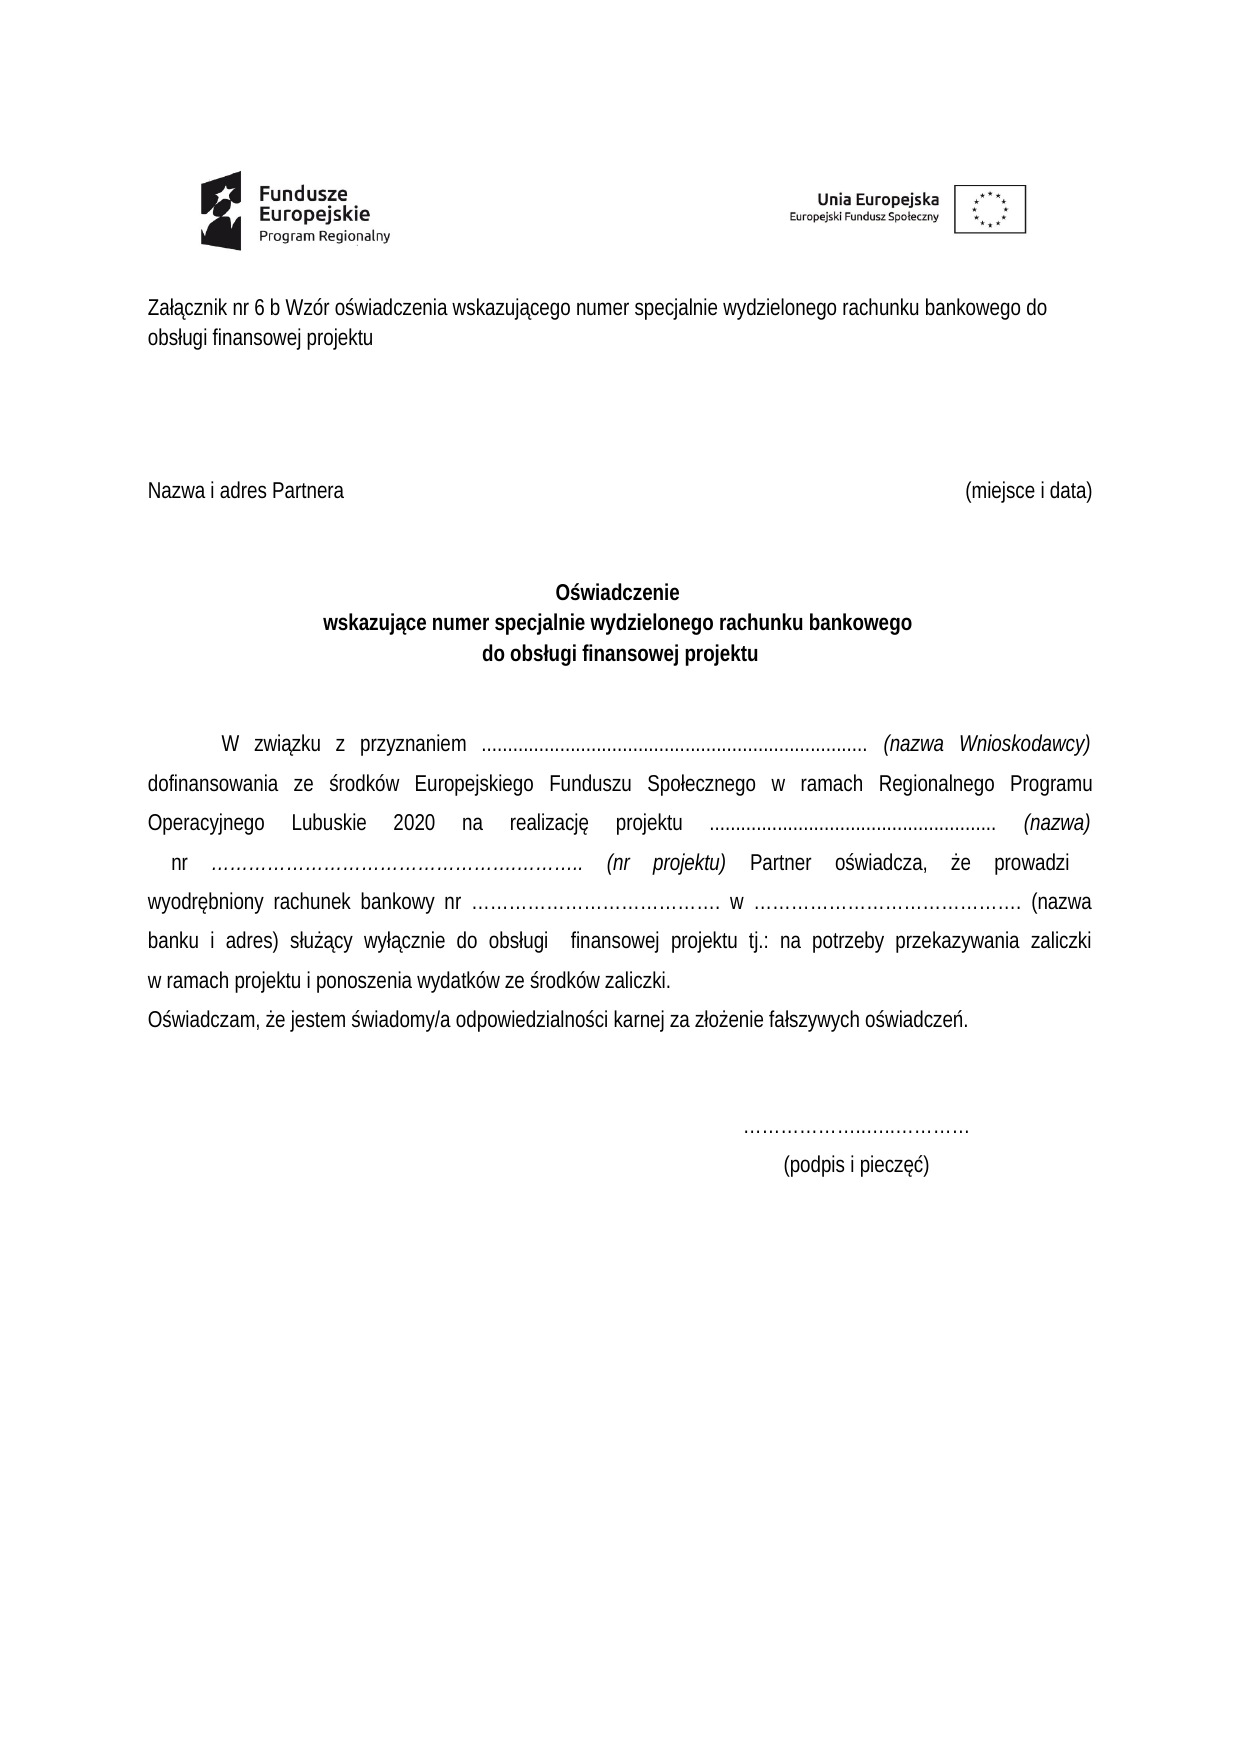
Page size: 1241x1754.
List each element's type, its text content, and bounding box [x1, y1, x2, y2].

text Nazwa i adres Partnera (miejsce i data) [148, 477, 1093, 503]
text (podpis i pieczęć) [221, 1151, 1093, 1177]
text ………………..…..………… [221, 1112, 1093, 1138]
picture [147, 147, 1093, 290]
text Oświadczam, że jestem świadomy/a odpowiedzialności karnej za złożenie fałszywych oświadczeń. [148, 1006, 1093, 1033]
text W związku z przyznaniem .......................................................................... (nazwa Wnioskodawcy) dofinansowania ze środków Europejskiego Funduszu Społecznego w ramach Regionalnego Programu Operacyjnego Lubuskie 2020 na realizację projektu ....................................................... (nazwa) nr ………………………………………….……….. (nr projektu) Partner oświadcza, że prowadzi wyodrębniony rachunek bankowy nr …………………………………. w ……………………………………. (nazwa banku i adres) służący wyłącznie do obsługi finansowej projektu tj.: na potrzeby przekazywania zaliczki w ramach projektu i ponoszenia wydatków ze środków zaliczki. [148, 730, 1093, 993]
text Załącznik nr 6 b Wzór oświadczenia wskazującego numer specjalnie wydzielonego rachunku bankowego do obsługi finansowej projektu [148, 290, 1093, 350]
text Oświadczenie wskazujące numer specjalnie wydzielonego rachunku bankowego do obsługi finansowej projektu [148, 579, 1093, 666]
